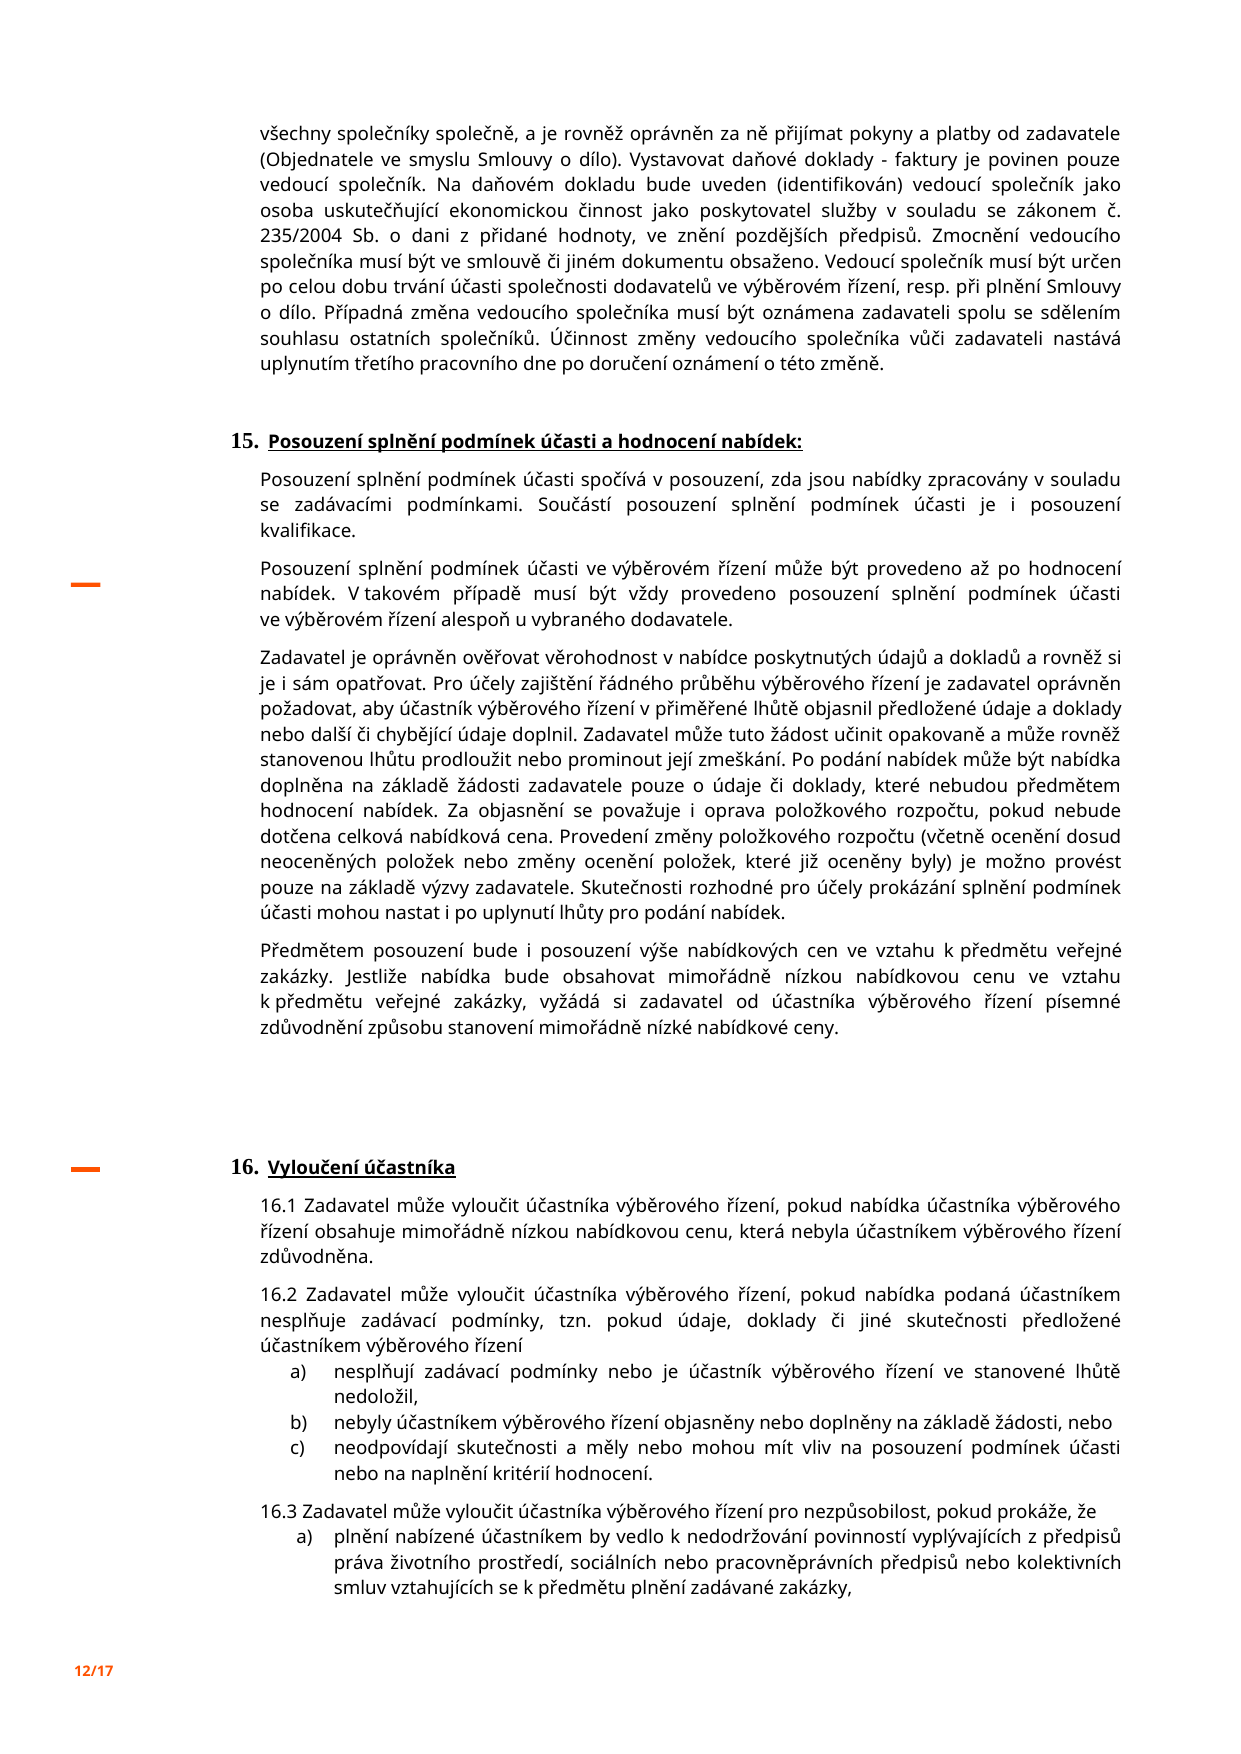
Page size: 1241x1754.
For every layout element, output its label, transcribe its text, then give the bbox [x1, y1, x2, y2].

list nebyly účastníkem výběrového řízení objasněny nebo doplněny na základě žádosti, nebo [290, 1409, 1122, 1434]
list Posouzení splnění podmínek účasti a hodnocení nabídek: [230, 427, 1122, 454]
text 16.3 Zadavatel může vyloučit účastníka výběrového řízení pro nezpůsobilost, pokud prokáže, že [260, 1498, 1122, 1524]
text Předmětem posouzení bude i posouzení výše nabídkových cen ve vztahu k předmětu veřejné zakázky. Jestliže nabídka bude obsahovat mimořádně nízkou nabídkovou cenu ve vztahu k předmětu veřejné zakázky, vyžádá si zadavatel od účastníka výběrového řízení písemné zdůvodnění způsobu stanovení mimořádně nízké nabídkové ceny. [260, 937, 1122, 1039]
text Zadavatel je oprávněn ověřovat věrohodnost v nabídce poskytnutých údajů a dokladů a rovněž si je i sám opatřovat. Pro účely zajištění řádného průběhu výběrového řízení je zadavatel oprávněn požadovat, aby účastník výběrového řízení v přiměřené lhůtě objasnil předložené údaje a doklady nebo další či chybějící údaje doplnil. Zadavatel může tuto žádost učinit opakovaně a může rovněž stanovenou lhůtu prodloužit nebo prominout její zmeškání. Po podání nabídek může být nabídka doplněna na základě žádosti zadavatele pouze o údaje či doklady, které nebudou předmětem hodnocení nabídek. Za objasnění se považuje i oprava položkového rozpočtu, pokud nebude dotčena celková nabídková cena. Provedení změny položkového rozpočtu (včetně ocenění dosud neoceněných položek nebo změny ocenění položek, které již oceněny byly) je možno provést pouze na základě výzvy zadavatele. Skutečnosti rozhodné pro účely prokázání splnění podmínek účasti mohou nastat i po uplynutí lhůty pro podání nabídek. [260, 644, 1122, 925]
list Vyloučení účastníka [230, 1153, 1122, 1180]
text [260, 121, 1122, 376]
text Posouzení splnění podmínek účasti ve výběrovém řízení může být provedeno až po hodnocení nabídek. V takovém případě musí být vždy provedeno posouzení splnění podmínek účasti ve výběrovém řízení alespoň u vybraného dodavatele. [260, 555, 1122, 632]
text 16.2 Zadavatel může vyloučit účastníka výběrového řízení, pokud nabídka podaná účastníkem nesplňuje zadávací podmínky, tzn. pokud údaje, doklady či jiné skutečnosti předložené účastníkem výběrového řízení [260, 1281, 1122, 1358]
list plnění nabízené účastníkem by vedlo k nedodržování povinností vyplývajících z předpisů práva životního prostředí, sociálních nebo pracovněprávních předpisů nebo kolektivních smluv vztahujících se k předmětu plnění zadávané zakázky, [296, 1524, 1122, 1600]
list neodpovídají skutečnosti a měly nebo mohou mít vliv na posouzení podmínek účasti nebo na naplnění kritérií hodnocení. [290, 1434, 1122, 1486]
text 16.1 Zadavatel může vyloučit účastníka výběrového řízení, pokud nabídka účastníka výběrového řízení obsahuje mimořádně nízkou nabídkovou cenu, která nebyla účastníkem výběrového řízení zdůvodněna. [260, 1192, 1122, 1269]
text Posouzení splnění podmínek účasti spočívá v posouzení, zda jsou nabídky zpracovány v souladu se zadávacími podmínkami. Součástí posouzení splnění podmínek účasti je i posouzení kvalifikace. [260, 466, 1122, 543]
list nesplňují zadávací podmínky nebo je účastník výběrového řízení ve stanovené lhůtě nedoložil, [290, 1358, 1122, 1409]
